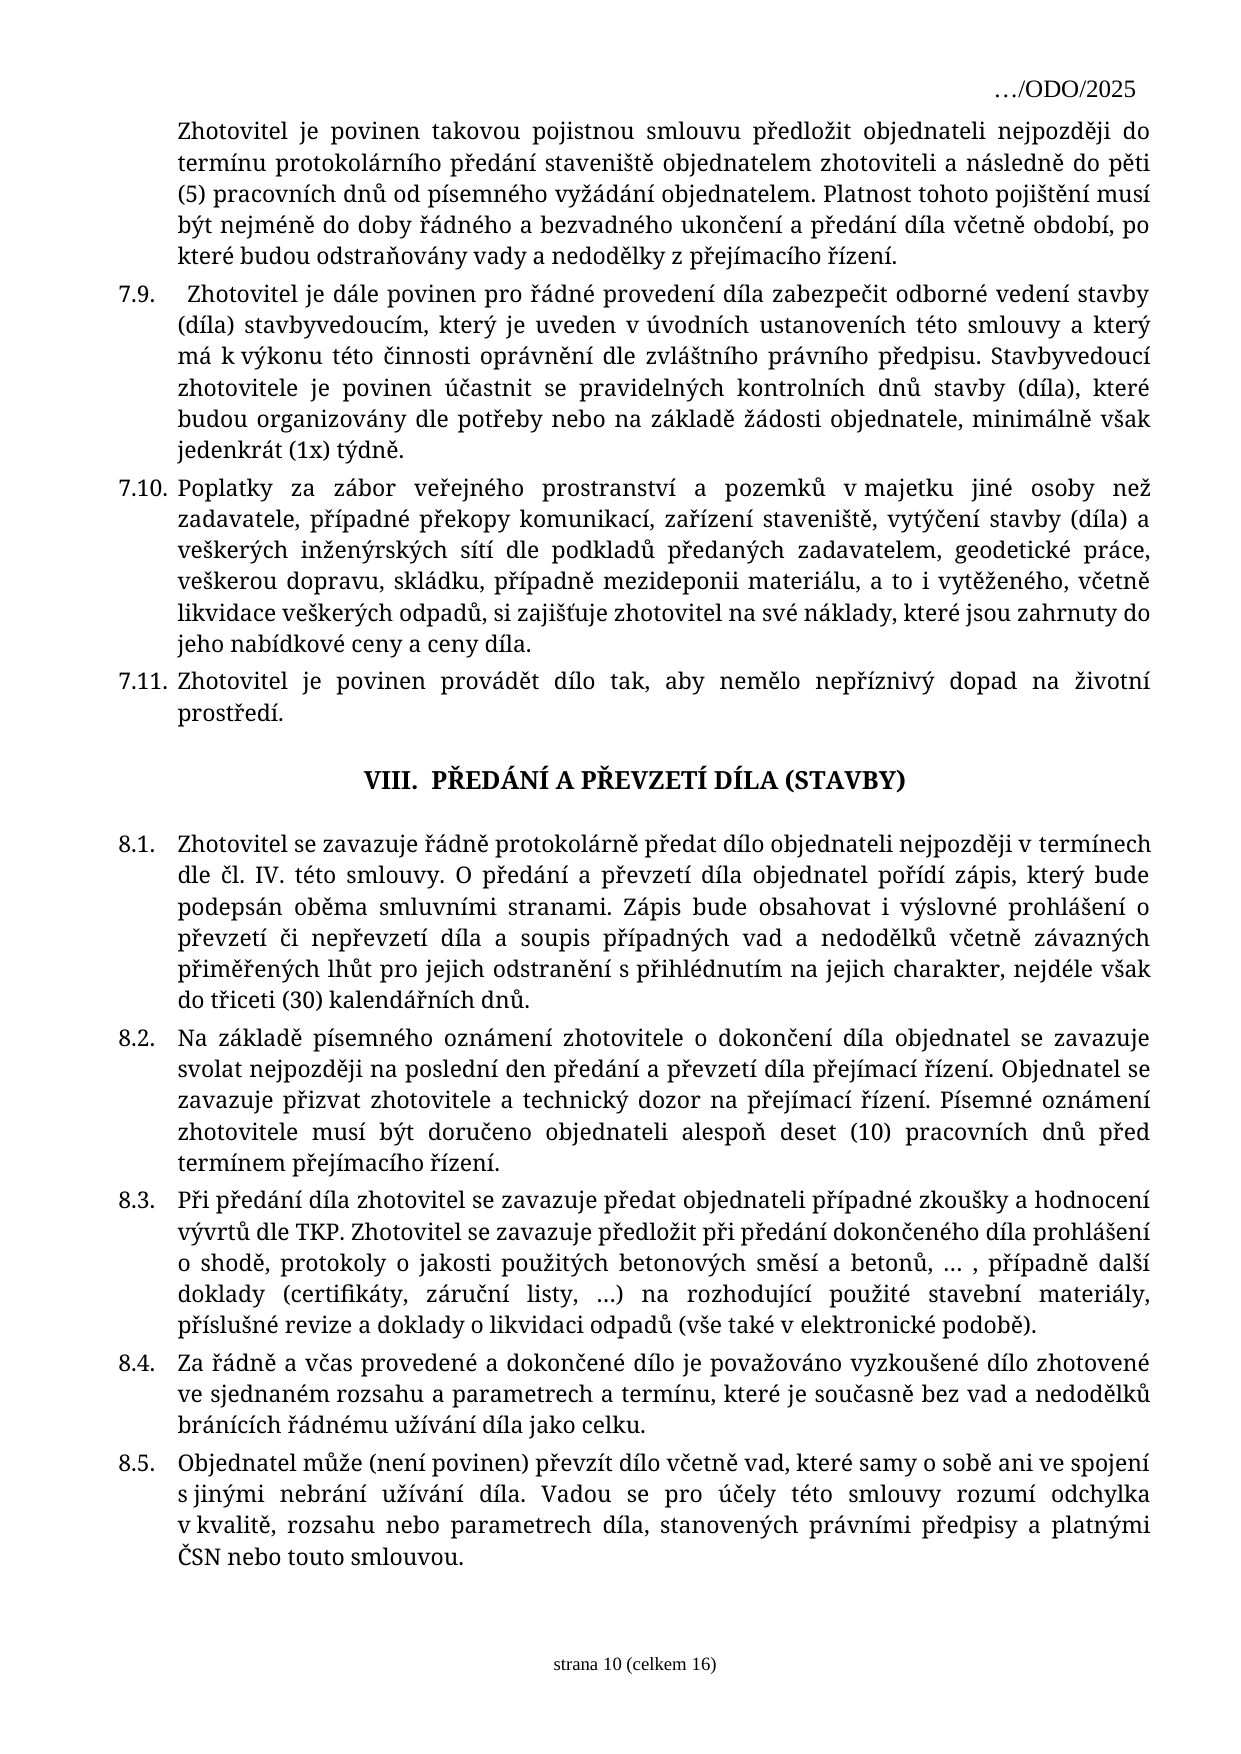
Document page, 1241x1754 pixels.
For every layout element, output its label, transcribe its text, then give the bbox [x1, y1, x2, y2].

list Zhotovitel se zavazuje řádně protokolárně předat dílo objednateli nejpozději v termínech dle čl. IV. této smlouvy. O předání a převzetí díla objednatel pořídí zápis, který bude podepsán oběma smluvními stranami. Zápis bude obsahovat i výslovné prohlášení o převzetí či nepřevzetí díla a soupis případných vad a nedodělků včetně závazných přiměřených lhůt pro jejich odstranění s přihlédnutím na jejich charakter, nejdéle však do třiceti (30) kalendářních dnů. [118, 828, 1152, 1016]
list Zhotovitel je povinen provádět dílo tak, aby nemělo nepříznivý dopad na životní prostředí. [118, 665, 1152, 728]
list Za řádně a včas provedené a dokončené dílo je považováno vyzkoušené dílo zhotovené ve sjednaném rozsahu a parametrech a termínu, které je současně bez vad a nedodělků bránících řádnému užívání díla jako celku. [118, 1347, 1152, 1441]
text Zhotovitel je povinen takovou pojistnou smlouvu předložit objednateli nejpozději do termínu protokolárního předání staveniště objednatelem zhotoviteli a následně do pěti (5) pracovních dnů od písemného vyžádání objednatelem. Platnost tohoto pojištění musí být nejméně do doby řádného a bezvadného ukončení a předání díla včetně období, po které budou odstraňovány vady a nedodělky z přejímacího řízení. [177, 115, 1152, 271]
list Poplatky za zábor veřejného prostranství a pozemků v majetku jiné osoby než zadavatele, případné překopy komunikací, zařízení staveniště, vytýčení stavby (díla) a veškerých inženýrských sítí dle podkladů předaných zadavatelem, geodetické práce, veškerou dopravu, skládku, případně mezideponii materiálu, a to i vytěženého, včetně likvidace veškerých odpadů, si zajišťuje zhotovitel na své náklady, které jsou zahrnuty do jeho nabídkové ceny a ceny díla. [118, 471, 1152, 659]
list Při předání díla zhotovitel se zavazuje předat objednateli případné zkoušky a hodnocení vývrtů dle TKP. Zhotovitel se zavazuje předložit při předání dokončeného díla prohlášení o shodě, protokoly o jakosti použitých betonových směsí a betonů, … , případně další doklady (certifikáty, záruční listy, …) na rozhodující použité stavební materiály, příslušné revize a doklady o likvidaci odpadů (vše také v elektronické podobě). [118, 1184, 1152, 1341]
list Na základě písemného oznámení zhotovitele o dokončení díla objednatel se zavazuje svolat nejpozději na poslední den předání a převzetí díla přejímací řízení. Objednatel se zavazuje přizvat zhotovitele a technický dozor na přejímací řízení. Písemné oznámení zhotovitele musí být doručeno objednateli alespoň deset (10) pracovních dnů před termínem přejímacího řízení. [118, 1022, 1152, 1178]
list Zhotovitel je dále povinen pro řádné provedení díla zabezpečit odborné vedení stavby (díla) stavbyvedoucím, který je uveden v úvodních ustanoveních této smlouvy a který má k výkonu této činnosti oprávnění dle zvláštního právního předpisu. Stavbyvedoucí zhotovitele je povinen účastnit se pravidelných kontrolních dnů stavby (díla), které budou organizovány dle potřeby nebo na základě žádosti objednatele, minimálně však jedenkrát (1x) týdně. [118, 278, 1152, 465]
subtitle VIII. PŘEDÁNÍ A PŘEVZETÍ DÍLA (STAVBY) [118, 763, 1152, 797]
list Objednatel může (není povinen) převzít dílo včetně vad, které samy o sobě ani ve spojení s jinými nebrání užívání díla. Vadou se pro účely této smlouvy rozumí odchylka v kvalitě, rozsahu nebo parametrech díla, stanovených právními předpisy a platnými ČSN nebo touto smlouvou. [118, 1447, 1152, 1572]
